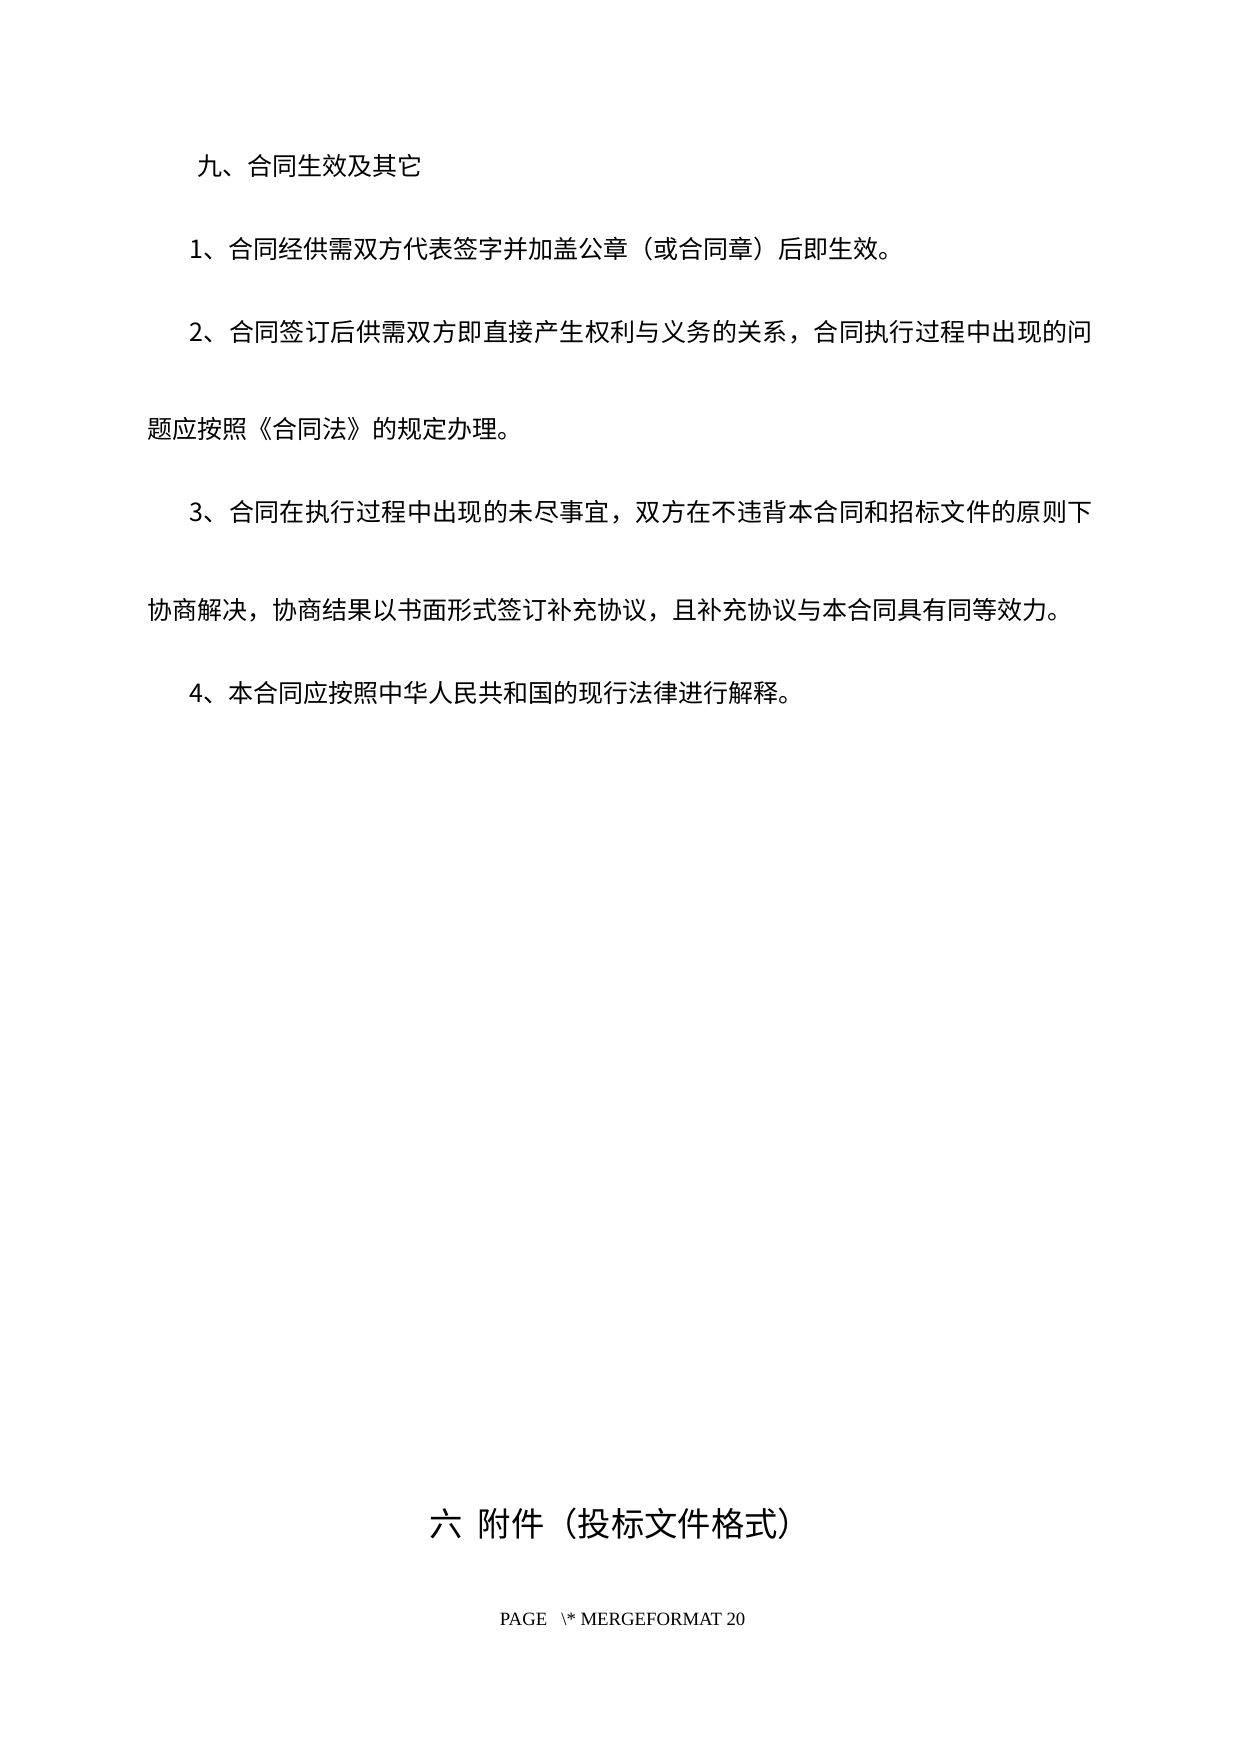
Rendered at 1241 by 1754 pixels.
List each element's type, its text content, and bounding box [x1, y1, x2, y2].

text 1、合同经供需双方代表签字并加盖公章（或合同章）后即生效。 [189, 215, 1092, 280]
text 3、合同在执行过程中出现的未尽事宜，双方在不违背本合同和招标文件的原则下协商解决，协商结果以书面形式签订补充协议，且补充协议与本合同具有同等效力。 [148, 478, 1092, 641]
text 六 附件（投标文件格式） [148, 1490, 1092, 1555]
text 九、合同生效及其它 [148, 132, 1092, 197]
text 4、本合同应按照中华人民共和国的现行法律进行解释。 [189, 659, 1092, 724]
text 2、合同签订后供需双方即直接产生权利与义务的关系，合同执行过程中出现的问题应按照《合同法》的规定办理。 [148, 298, 1092, 460]
